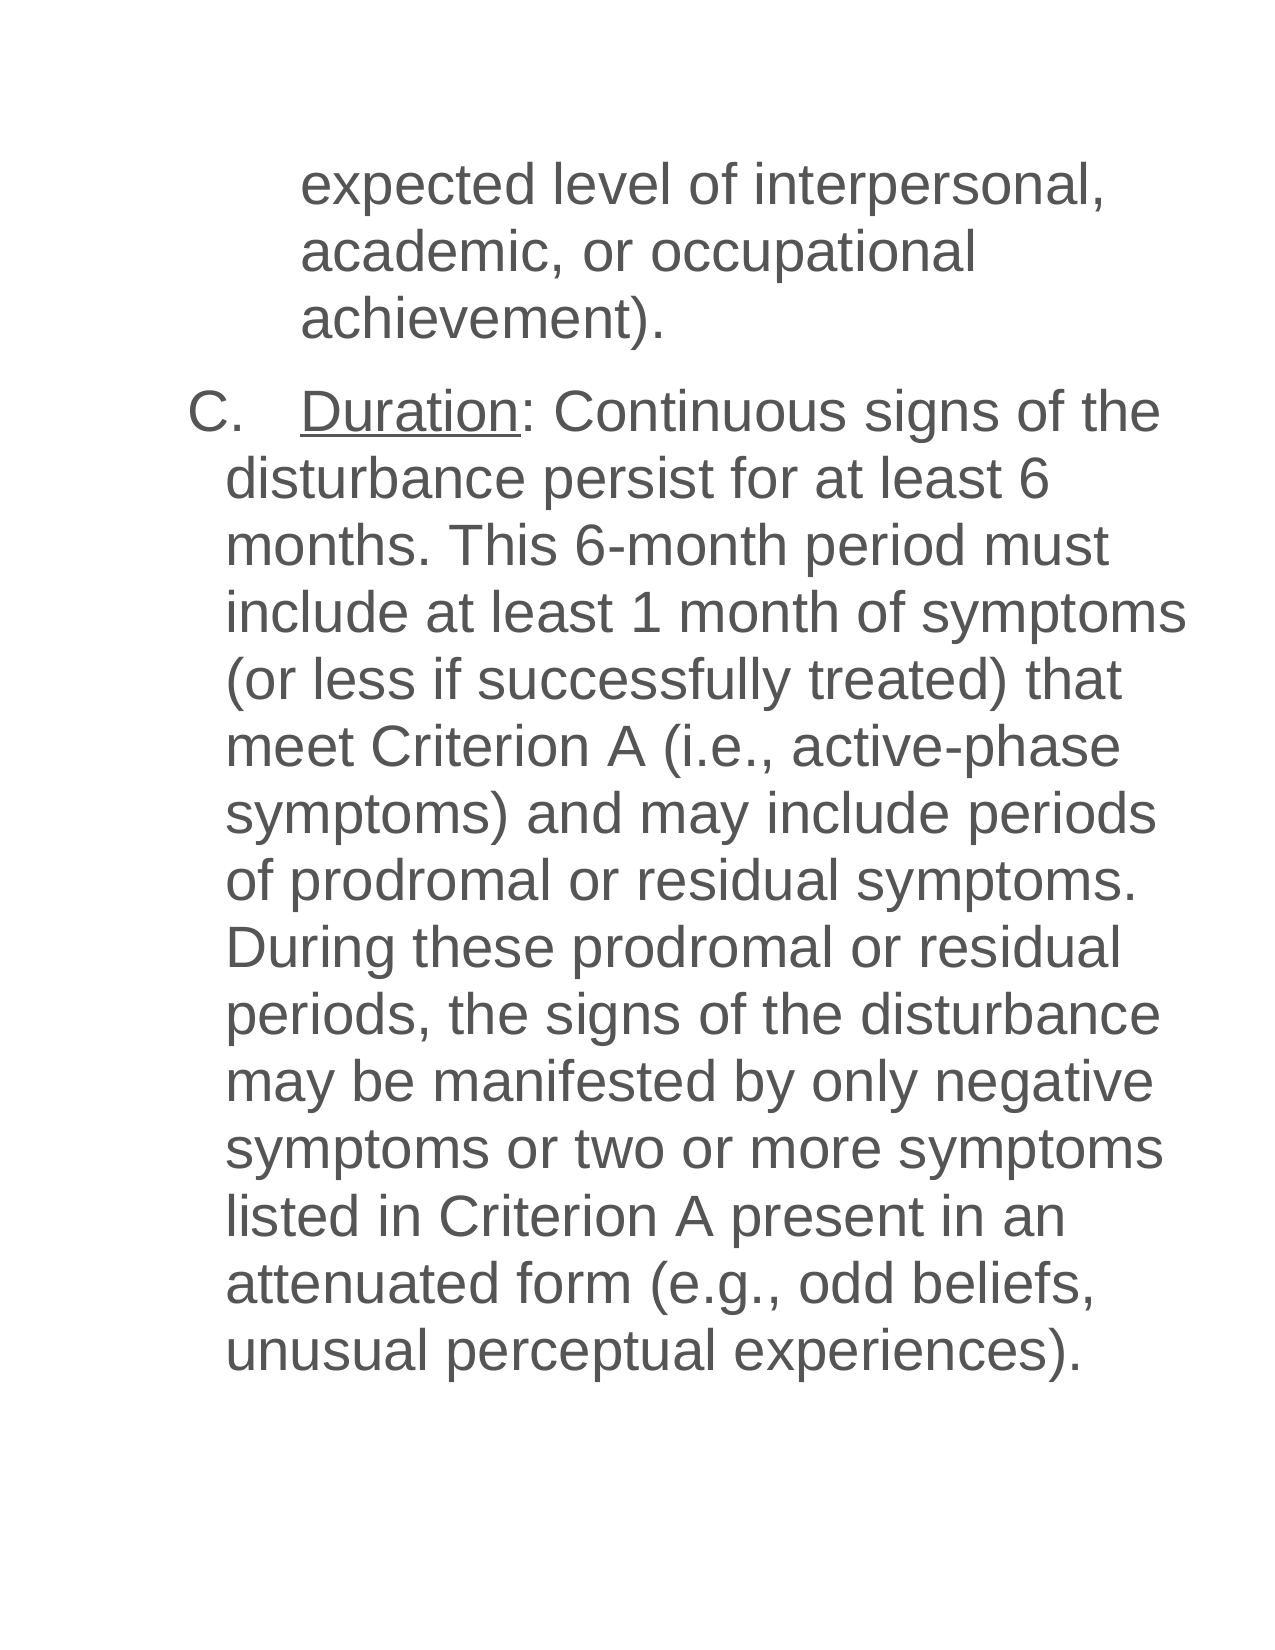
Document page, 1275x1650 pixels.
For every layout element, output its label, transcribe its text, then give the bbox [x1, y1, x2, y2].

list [262, 150, 1209, 351]
list Duration: Continuous signs of the disturbance persist for at least 6 months. This 6-month period must include at least 1 month of symptoms (or less if successfully treated) that meet Criterion A (i.e., active-phase symptoms) and may include periods of prodromal or residual symptoms. During these prodromal or residual periods, the signs of the disturbance may be manifested by only negative symptoms or two or more symptoms listed in Criterion A present in an attenuated form (e.g., odd beliefs, unusual perceptual experiences). [187, 376, 1209, 1382]
